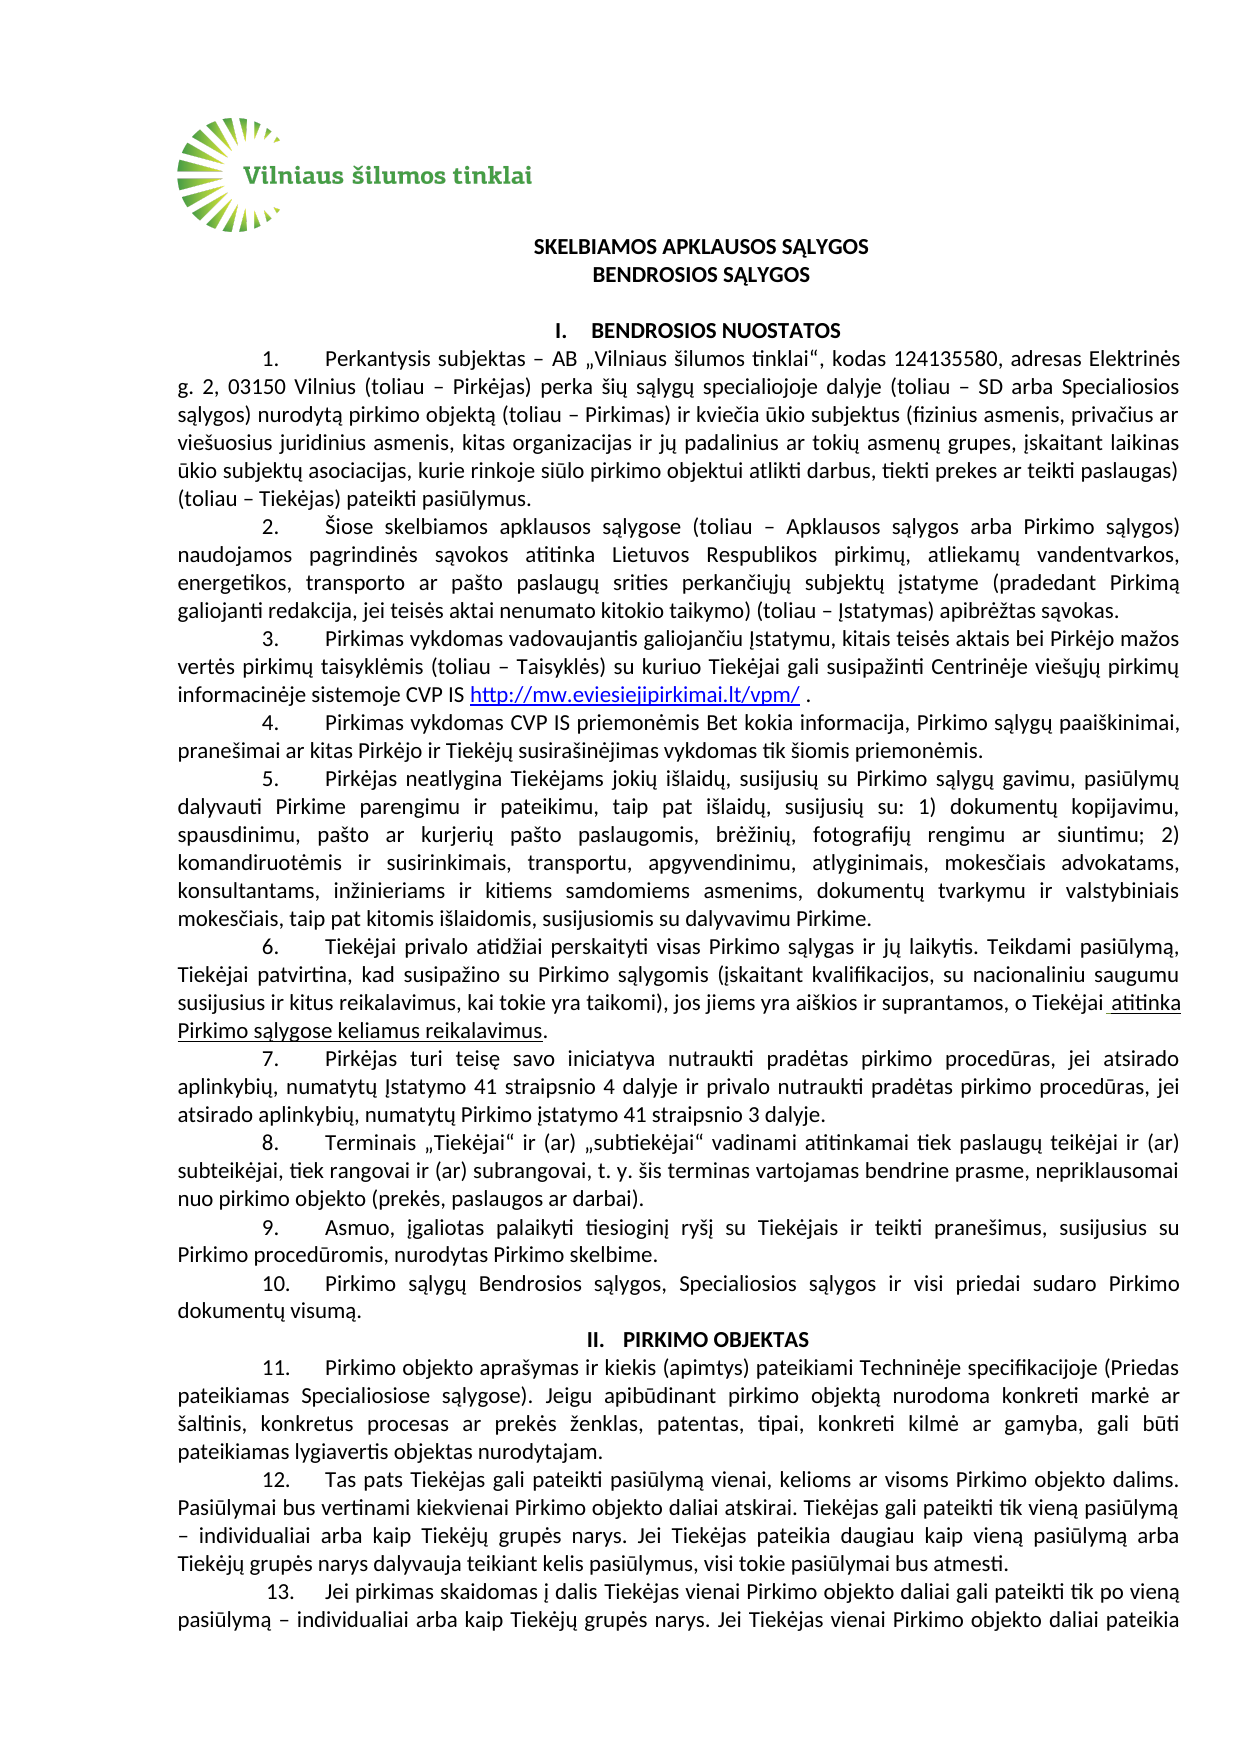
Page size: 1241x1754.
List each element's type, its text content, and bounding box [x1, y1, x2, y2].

list Pirkimas vykdomas vadovaujantis galiojančiu Įstatymu, kitais teisės aktais bei Pirkėjo mažos vertės pirkimų taisyklėmis (toliau – Taisyklės) su kuriuo Tiekėjai gali susipažinti Centrinėje viešųjų pirkimų informacinėje sistemoje CVP IS http://mw.eviesiejipirkimai.lt/vpm/ . [177, 624, 1181, 708]
list Tas pats Tiekėjas gali pateikti pasiūlymą vienai, kelioms ar visoms Pirkimo objekto dalims. Pasiūlymai bus vertinami kiekvienai Pirkimo objekto daliai atskirai. Tiekėjas gali pateikti tik vieną pasiūlymą – individualiai arba kaip Tiekėjų grupės narys. Jei Tiekėjas pateikia daugiau kaip vieną pasiūlymą arba Tiekėjų grupės narys dalyvauja teikiant kelis pasiūlymus, visi tokie pasiūlymai bus atmesti. [177, 1465, 1181, 1577]
text BENDROSIOS SĄLYGOS [222, 260, 1181, 288]
list Pirkimo objekto aprašymas ir kiekis (apimtys) pateikiami Techninėje specifikacijoje (Priedas pateikiamas Specialiosiose sąlygose). Jeigu apibūdinant pirkimo objektą nurodoma konkreti markė ar šaltinis, konkretus procesas ar prekės ženklas, patentas, tipai, konkreti kilmė ar gamyba, gali būti pateikiamas lygiavertis objektas nurodytajam. [177, 1353, 1181, 1465]
list Šiose skelbiamos apklausos sąlygose (toliau – Apklausos sąlygos arba Pirkimo sąlygos) naudojamos pagrindinės sąvokos atitinka Lietuvos Respublikos pirkimų, atliekamų vandentvarkos, energetikos, transporto ar pašto paslaugų srities perkančiųjų subjektų įstatyme (pradedant Pirkimą galiojanti redakcija, jei teisės aktai nenumato kitokio taikymo) (toliau – Įstatymas) apibrėžtas sąvokas. [177, 512, 1181, 624]
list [177, 1577, 1181, 1633]
list Terminais „Tiekėjai“ ir (ar) „subtiekėjai“ vadinami atitinkamai tiek paslaugų teikėjai ir (ar) subteikėjai, tiek rangovai ir (ar) subrangovai, t. y. šis terminas vartojamas bendrine prasme, nepriklausomai nuo pirkimo objekto (prekės, paslaugos ar darbai). [177, 1128, 1181, 1213]
list Pirkėjas neatlygina Tiekėjams jokių išlaidų, susijusių su Pirkimo sąlygų gavimu, pasiūlymų dalyvauti Pirkime parengimu ir pateikimu, taip pat išlaidų, susijusių su: 1) dokumentų kopijavimu, spausdinimu, pašto ar kurjerių pašto paslaugomis, brėžinių, fotografijų rengimu ar siuntimu; 2) komandiruotėmis ir susirinkimais, transportu, apgyvendinimu, atlyginimais, mokesčiais advokatams, konsultantams, inžinieriams ir kitiems samdomiems asmenims, dokumentų tvarkymu ir valstybiniais mokesčiais, taip pat kitomis išlaidomis, susijusiomis su dalyvavimu Pirkime. [177, 764, 1181, 932]
list Tiekėjai privalo atidžiai perskaityti visas Pirkimo sąlygas ir jų laikytis. Teikdami pasiūlymą, Tiekėjai patvirtina, kad susipažino su Pirkimo sąlygomis (įskaitant kvalifikacijos, su nacionaliniu saugumu susijusius ir kitus reikalavimus, kai tokie yra taikomi), jos jiems yra aiškios ir suprantamos, o Tiekėjai atitinka Pirkimo sąlygose keliamus reikalavimus. [177, 932, 1181, 1044]
subtitle PIRKIMO OBJEKTAS [215, 1325, 1181, 1353]
list Pirkimas vykdomas CVP IS priemonėmis Bet kokia informacija, Pirkimo sąlygų paaiškinimai, pranešimai ar kitas Pirkėjo ir Tiekėjų susirašinėjimas vykdomas tik šiomis priemonėmis. [177, 708, 1181, 764]
text SKELBIAMOS APKLAUSOS SĄLYGOS [222, 232, 1181, 260]
picture [177, 118, 532, 232]
list Asmuo, įgaliotas palaikyti tiesioginį ryšį su Tiekėjais ir teikti pranešimus, susijusius su Pirkimo procedūromis, nurodytas Pirkimo skelbime. [177, 1213, 1181, 1269]
list Pirkėjas turi teisę savo iniciatyva nutraukti pradėtas pirkimo procedūras, jei atsirado aplinkybių, numatytų Įstatymo 41 straipsnio 4 dalyje ir privalo nutraukti pradėtas pirkimo procedūras, jei atsirado aplinkybių, numatytų Pirkimo įstatymo 41 straipsnio 3 dalyje. [177, 1044, 1181, 1128]
list Pirkimo sąlygų Bendrosios sąlygos, Specialiosios sąlygos ir visi priedai sudaro Pirkimo dokumentų visumą. [177, 1269, 1181, 1325]
list Perkantysis subjektas – AB „Vilniaus šilumos tinklai“, kodas 124135580, adresas Elektrinės g. 2, 03150 Vilnius (toliau – Pirkėjas) perka šių sąlygų specialiojoje dalyje (toliau – SD arba Specialiosios sąlygos) nurodytą pirkimo objektą (toliau – Pirkimas) ir kviečia ūkio subjektus (fizinius asmenis, privačius ar viešuosius juridinius asmenis, kitas organizacijas ir jų padalinius ar tokių asmenų grupes, įskaitant laikinas ūkio subjektų asociacijas, kurie rinkoje siūlo pirkimo objektui atlikti darbus, tiekti prekes ar teikti paslaugas) (toliau – Tiekėjas) pateikti pasiūlymus. [177, 344, 1181, 512]
subtitle BENDROSIOS NUOSTATOS [215, 316, 1181, 344]
